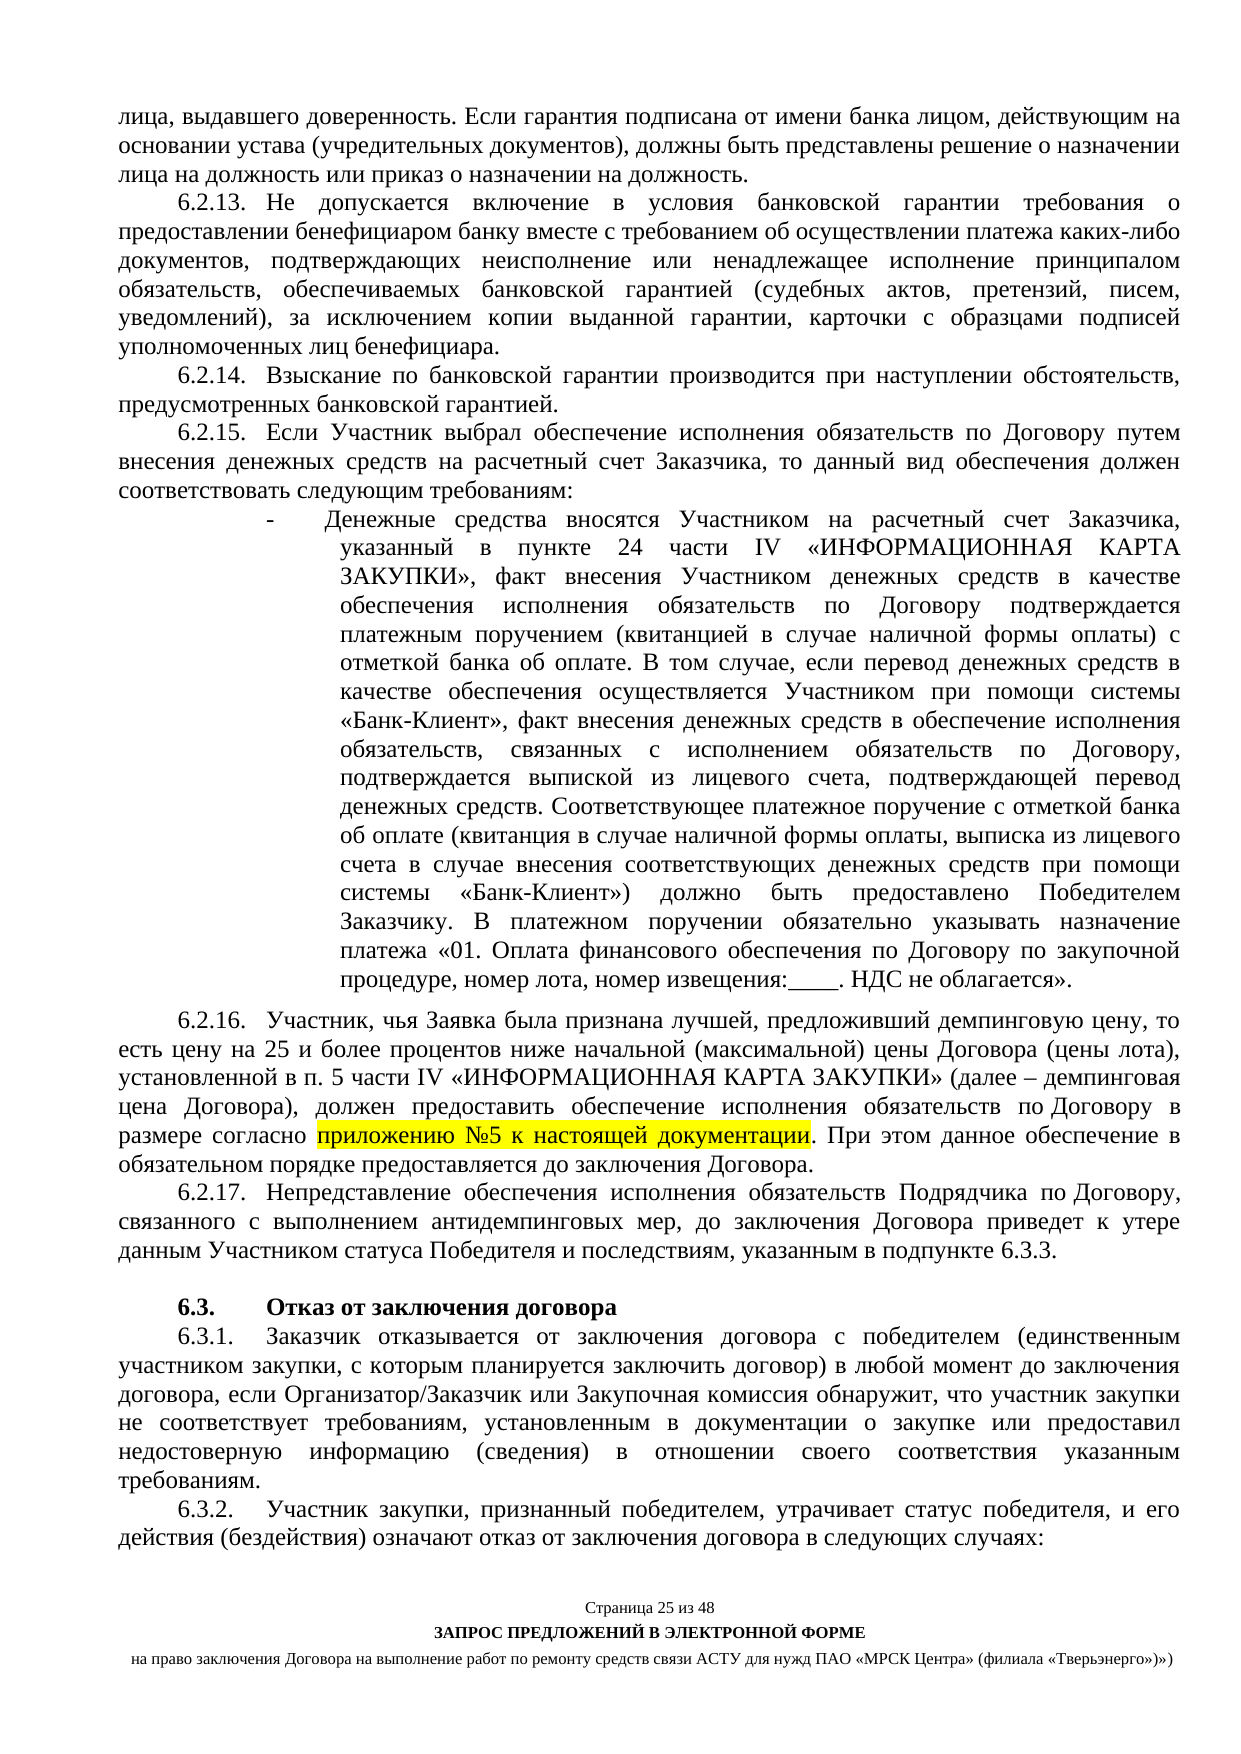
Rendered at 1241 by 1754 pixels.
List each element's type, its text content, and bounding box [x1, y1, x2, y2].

subtitle Заказчик отказывается от заключения договора с победителем (единственным участником закупки, с которым планируется заключить договор) в любой момент до заключения договора, если Организатор/Заказчик или Закупочная комиссия обнаружит, что участник закупки не соответствует требованиям, установленным в документации о закупке или предоставил недостоверную информацию (сведения) в отношении своего соответствия указанным требованиям. [118, 1321, 1181, 1494]
subtitle Взыскание по банковской гарантии производится при наступлении обстоятельств, предусмотренных банковской гарантией. [118, 360, 1181, 417]
subtitle Не допускается включение в условия банковской гарантии требования о предоставлении бенефициаром банку вместе с требованием об осуществлении платежа каких-либо документов, подтверждающих неисполнение или ненадлежащее исполнение принципалом обязательств, обеспечиваемых банковской гарантией (судебных актов, претензий, писем, уведомлений), за исключением копии выданной гарантии, карточки с образцами подписей уполномоченных лиц бенефициара. [118, 187, 1181, 360]
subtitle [118, 101, 1181, 187]
subtitle Участник, чья Заявка была признана лучшей, предложивший демпинговую цену, то есть цену на 25 и более процентов ниже начальной (максимальной) цены Договора (цены лота), установленной в п. 5 части IV «ИНФОРМАЦИОННАЯ КАРТА ЗАКУПКИ» (далее – демпинговая цена Договора), должен предоставить обеспечение исполнения обязательств по Договору в размере согласно приложению №5 к настоящей документации. При этом данное обеспечение в обязательном порядке предоставляется до заключения Договора. [118, 1005, 1181, 1177]
subtitle Непредставление обеспечения исполнения обязательств Подрядчика по Договору, связанного с выполнением антидемпинговых мер, до заключения Договора приведет к утере данным Участником статуса Победителя и последствиям, указанным в подпункте 6.3.3. [118, 1177, 1181, 1264]
list Денежные средства вносятся Участником на расчетный счет Заказчика, указанный в пункте 24 части IV «ИНФОРМАЦИОННАЯ КАРТА ЗАКУПКИ», факт внесения Участником денежных средств в качестве обеспечения исполнения обязательств по Договору подтверждается платежным поручением (квитанцией в случае наличной формы оплаты) с отметкой банка об оплате. В том случае, если перевод денежных средств в качестве обеспечения осуществляется Участником при помощи системы «Банк-Клиент», факт внесения денежных средств в обеспечение исполнения обязательств, связанных с исполнением обязательств по Договору, подтверждается выпиской из лицевого счета, подтверждающей перевод денежных средств. Соответствующее платежное поручение с отметкой банка об оплате (квитанция в случае наличной формы оплаты, выписка из лицевого счета в случае внесения соответствующих денежных средств при помощи системы «Банк-Клиент») должно быть предоставлено Победителем Заказчику. В платежном поручении обязательно указывать назначение платежа «01. Оплата финансового обеспечения по Договору по закупочной процедуре, номер лота, номер извещения:____. НДС не облагается». [266, 504, 1181, 992]
subtitle Отказ от заключения договора [118, 1292, 1181, 1321]
subtitle Если Участник выбрал обеспечение исполнения обязательств по Договору путем внесения денежных средств на расчетный счет Заказчика, то данный вид обеспечения должен соответствовать следующим требованиям: [118, 417, 1181, 504]
subtitle Участник закупки, признанный победителем, утрачивает статус победителя, и его действия (бездействия) означают отказ от заключения договора в следующих случаях: [118, 1494, 1181, 1551]
